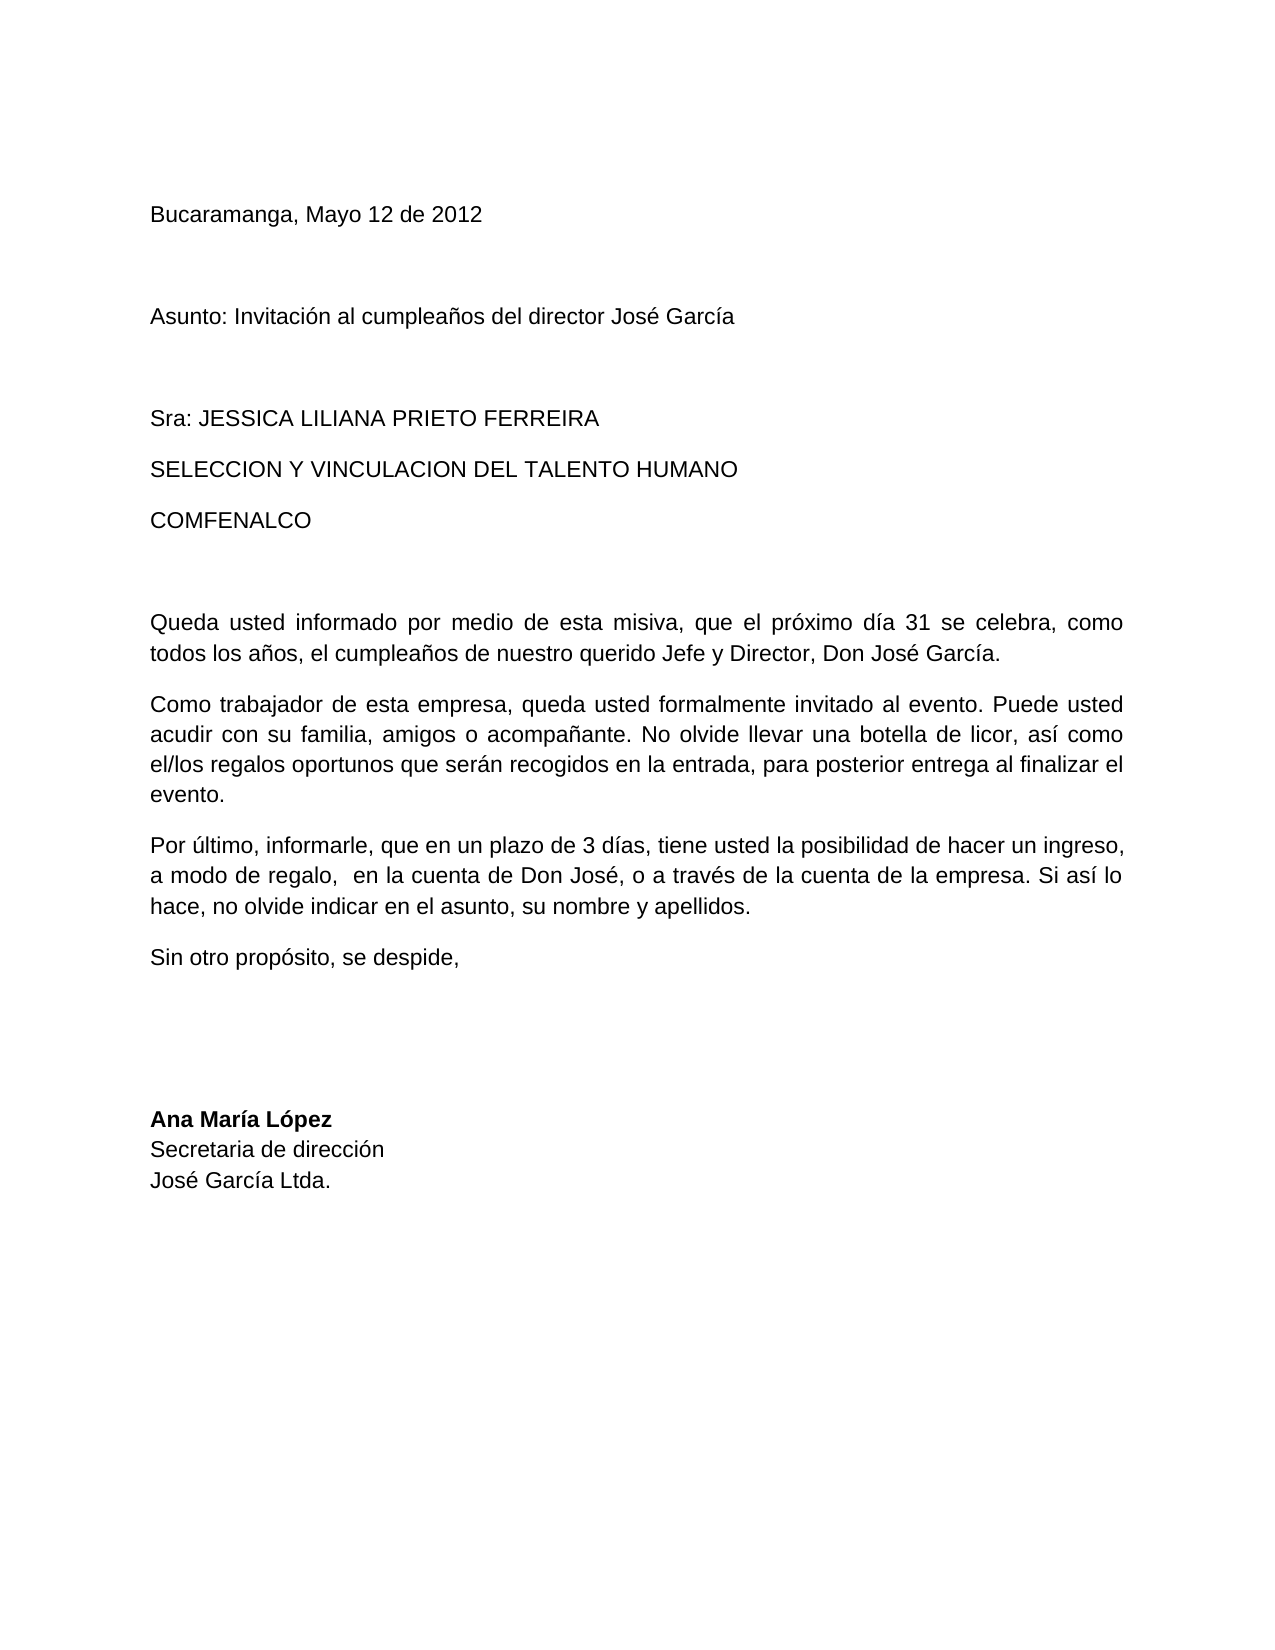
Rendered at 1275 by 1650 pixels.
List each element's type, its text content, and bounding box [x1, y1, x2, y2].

text COMFENALCO [150, 507, 1125, 534]
text SELECCION Y VINCULACION DEL TALENTO HUMANO [150, 456, 1125, 483]
text Asunto: Invitación al cumpleaños del director José García [150, 303, 1125, 329]
text Ana María López [150, 1106, 1125, 1133]
text Bucaramanga, Mayo 12 de 2012 [150, 201, 1125, 227]
text José García Ltda. [150, 1167, 1125, 1193]
text Sra: JESSICA LILIANA PRIETO FERREIRA [150, 405, 1125, 432]
text Secretaria de dirección [150, 1136, 1125, 1163]
text Como trabajador de esta empresa, queda usted formalmente invitado al evento. Puede usted acudir con su familia, amigos o acompañante. No olvide llevar una botella de licor, así como el/los regalos oportunos que serán recogidos en la entrada, para posterior entrega al finalizar el evento. [150, 691, 1125, 808]
text Queda usted informado por medio de esta misiva, que el próximo día 31 se celebra, como todos los años, el cumpleaños de nuestro querido Jefe y Director, Don José García. [150, 609, 1125, 666]
text Por último, informarle, que en un plazo de 3 días, tiene usted la posibilidad de hacer un ingreso, a modo de regalo, en la cuenta de Don José, o a través de la cuenta de la empresa. Si así lo hace, no olvide indicar en el asunto, su nombre y apellidos. [150, 832, 1125, 919]
text Sin otro propósito, se despide, [150, 944, 1125, 970]
